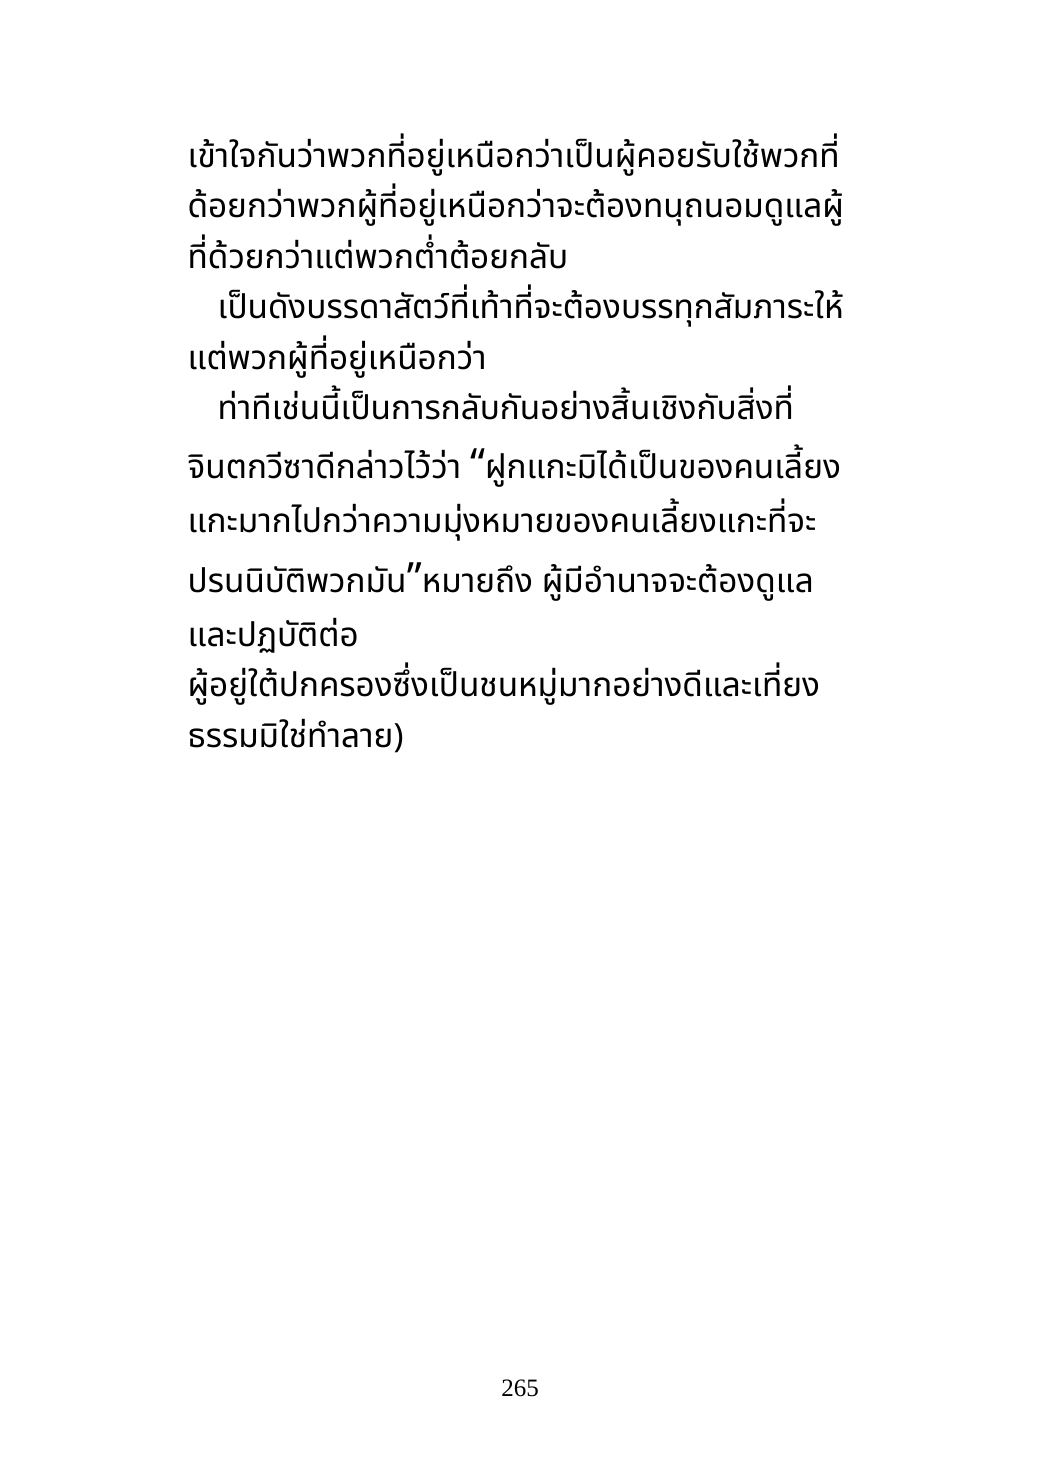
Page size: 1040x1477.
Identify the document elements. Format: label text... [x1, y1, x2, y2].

text เป็นดังบรรดาสัตว์ที่เท้าที่จะต้องบรรทุกสัมภาระให้แต่พวกผู้ที่อยู่เหนือกว่า [187, 283, 852, 384]
text ท่าทีเช่นนี้เป็นการกลับกันอย่างสิ้นเชิงกับสิ่งที่จินตกวีซาดีกล่าวไว้ว่า “ฝูกแกะมิได้เป็นของคนเลี้ยงแกะมากไปกว่าความมุ่งหมายของคนเลี้ยงแกะที่จะปรนนิบัติพวกมัน”หมายถึง ผู้มีอำนาจจะต้องดูแลและปฏบัติต่อ [187, 384, 852, 661]
text ผู้อยู่ใต้ปกครองซึ่งเป็นชนหมู่มากอย่างดีและเที่ยงธรรมมิใช่ทำลาย) [187, 661, 852, 762]
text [187, 132, 852, 283]
